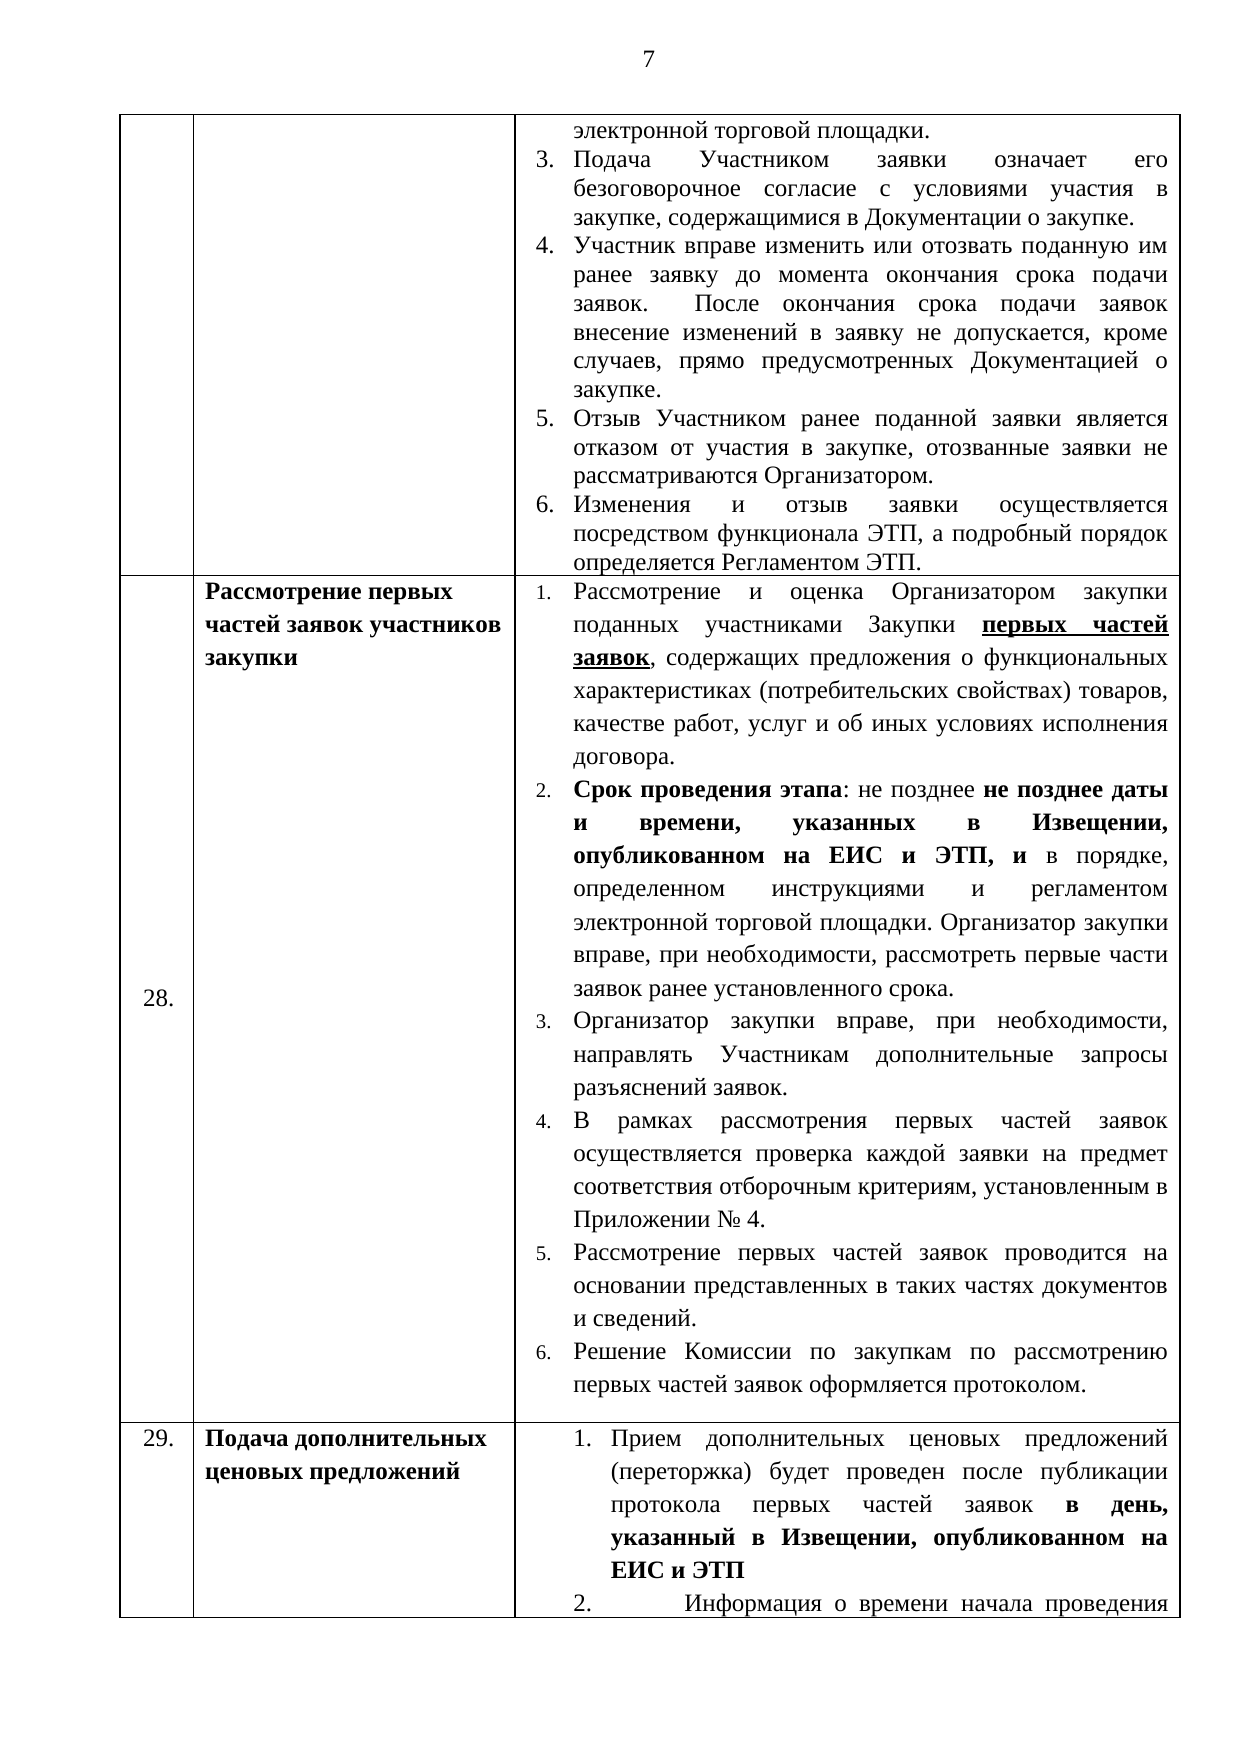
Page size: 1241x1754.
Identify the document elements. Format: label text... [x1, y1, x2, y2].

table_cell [516, 115, 1179, 575]
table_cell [194, 1423, 514, 1617]
table_cell [121, 115, 193, 575]
table_cell [121, 576, 193, 1422]
table_cell Рассмотрение первых частей заявок участников закупки [194, 576, 514, 1422]
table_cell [516, 1423, 1179, 1617]
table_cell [194, 115, 514, 575]
table_cell Рассмотрение и оценка Организатором закупки поданных участниками Закупки первых частей заявок, содержащих предложения о функциональных характеристиках (потребительских свойствах) товаров, качестве работ, услуг и об иных условиях исполнения договора. Срок проведения этапа: не позднее не позднее даты и времени, указанных в Извещении, опубликованном на ЕИС и ЭТП, и в порядке, определенном инструкциями и регламентом электронной торговой площадки. Организатор закупки вправе, при необходимости, рассмотреть первые части заявок ранее установленного срока. Организатор закупки вправе, при необходимости, направлять Участникам дополнительные запросы разъяснений заявок. В рамках рассмотрения первых частей заявок осуществляется проверка каждой заявки на предмет соответствия отборочным критериям, установленным в Приложении № 4. Рассмотрение первых частей заявок проводится на основании представленных в таких частях документов и сведений. Решение Комиссии по закупкам по рассмотрению первых частей заявок оформляется протоколом. [516, 576, 1179, 1422]
table_cell [121, 1423, 193, 1617]
